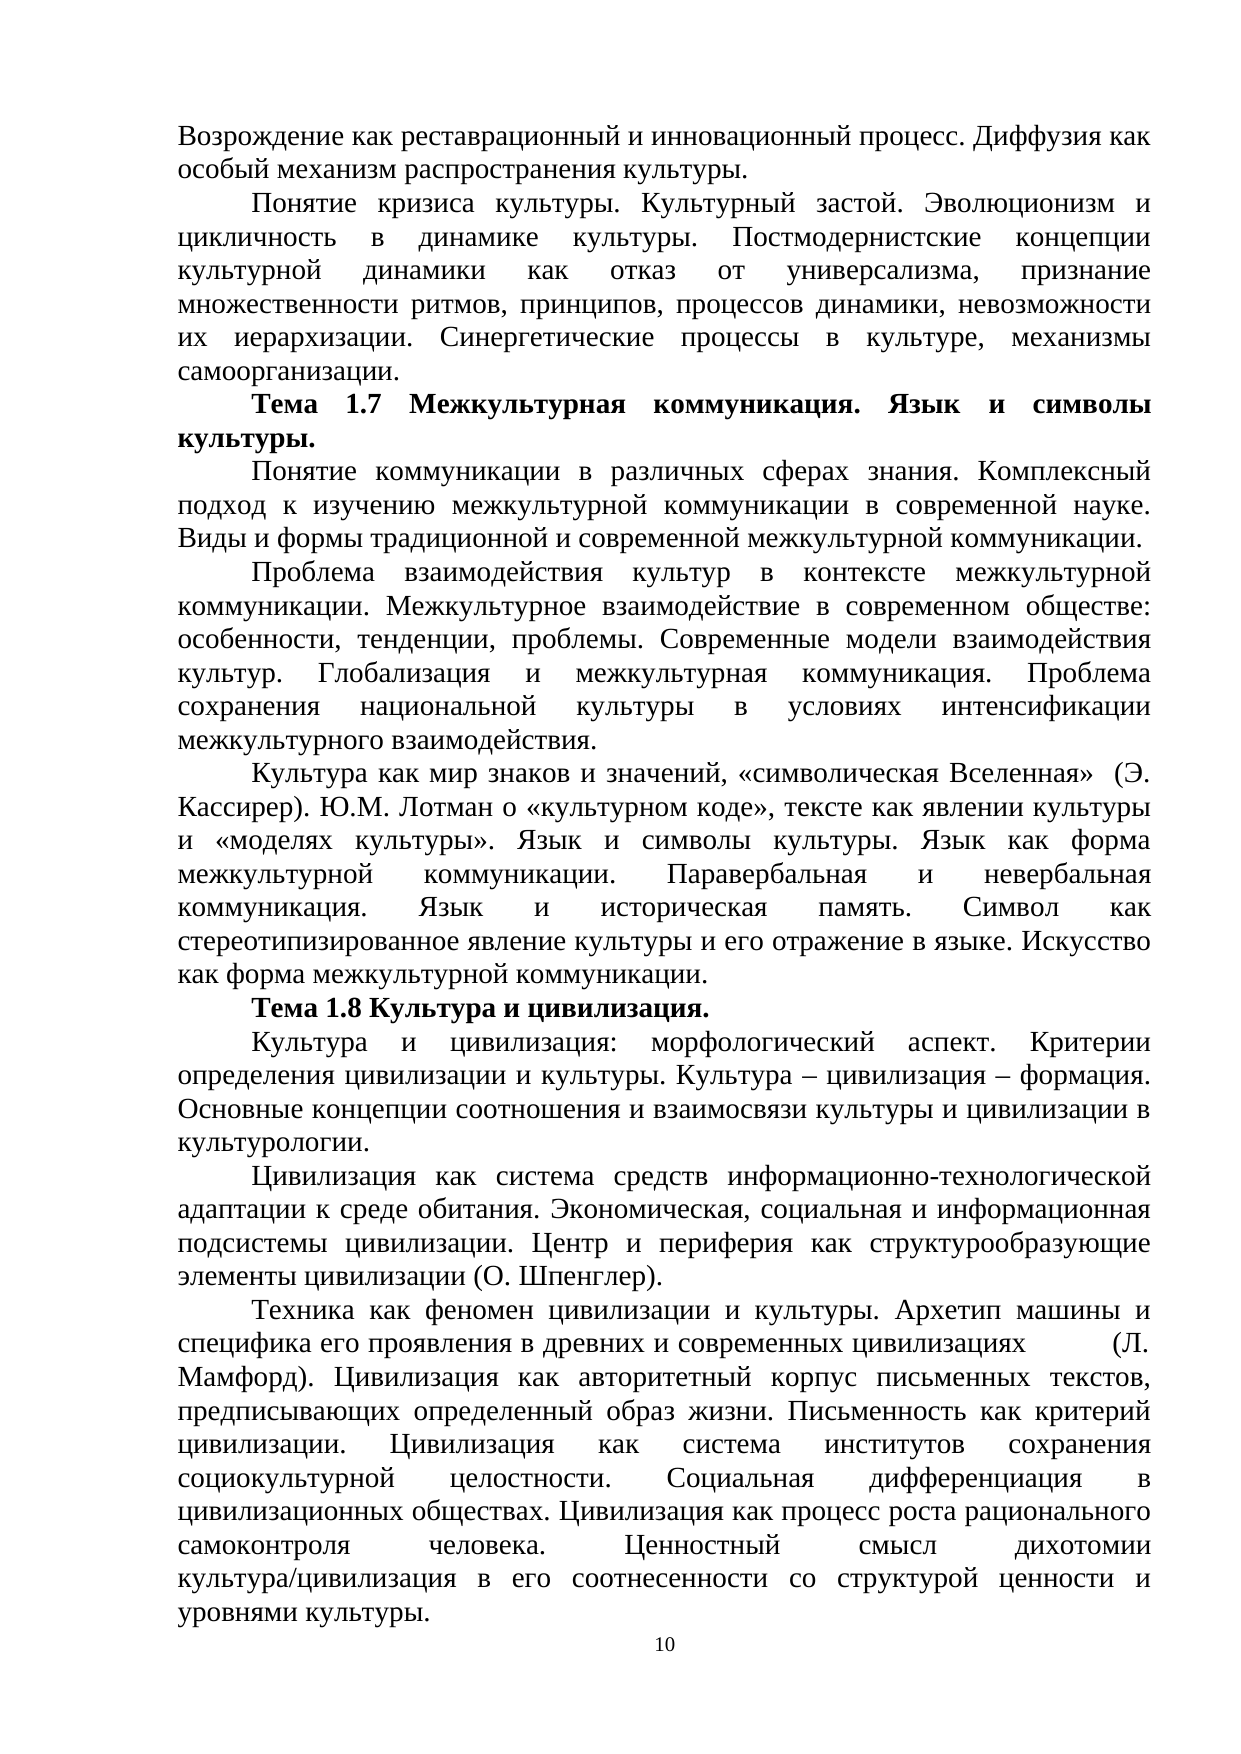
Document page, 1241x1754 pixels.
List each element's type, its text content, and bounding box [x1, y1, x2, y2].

text Техника как феномен цивилизации и культуры. Архетип машины и специфика его проявления в древних и современных цивилизациях (Л. Мамфорд). Цивилизация как авторитетный корпус письменных текстов, предписывающих определенный образ жизни. Письменность как критерий цивилизации. Цивилизация как система институтов сохранения социокультурной целостности. Социальная дифференциация в цивилизационных обществах. Цивилизация как процесс роста рационального самоконтроля человека. Ценностный смысл дихотомии культура/цивилизация в его соотнесенности со структурой ценности и уровнями культуры. [177, 1292, 1152, 1627]
text Тема 1.8 Культура и цивилизация. [177, 990, 1152, 1024]
text Проблема взаимодействия культур в контексте межкультурной коммуникации. Межкультурное взаимодействие в современном обществе: особенности, тенденции, проблемы. Современные модели взаимодействия культур. Глобализация и межкультурная коммуникация. Проблема сохранения национальной культуры в условиях интенсификации межкультурного взаимодействия. [177, 554, 1152, 755]
text Культура и цивилизация: морфологический аспект. Критерии определения цивилизации и культуры. Культура – цивилизация – формация. Основные концепции соотношения и взаимосвязи культуры и цивилизации в культурологии. [177, 1024, 1152, 1158]
text Тема 1.7 Межкультурная коммуникация. Язык и символы культуры. [177, 386, 1152, 453]
text Цивилизация как система средств информационно-технологической адаптации к среде обитания. Экономическая, социальная и информационная подсистемы цивилизации. Центр и периферия как структурообразующие элементы цивилизации (О. Шпенглер). [177, 1158, 1152, 1292]
text Понятие кризиса культуры. Культурный застой. Эволюционизм и цикличность в динамике культуры. Постмодернистские концепции культурной динамики как отказ от универсализма, признание множественности ритмов, принципов, процессов динамики, невозможности их иерархизации. Синергетические процессы в культуре, механизмы самоорганизации. [177, 185, 1152, 386]
text Понятие коммуникации в различных сферах знания. Комплексный подход к изучению межкультурной коммуникации в современной науке. Виды и формы традиционной и современной межкультурной коммуникации. [177, 453, 1152, 554]
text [177, 118, 1152, 185]
text Культура как мир знаков и значений, «символическая Вселенная» (Э. Кассирер). Ю.М. Лотман о «культурном коде», тексте как явлении культуры и «моделях культуры». Язык и символы культуры. Язык как форма межкультурной коммуникации. Паравербальная и невербальная коммуникация. Язык и историческая память. Символ как стереотипизированное явление культуры и его отражение в языке. Искусство как форма межкультурной коммуникации. [177, 755, 1152, 990]
